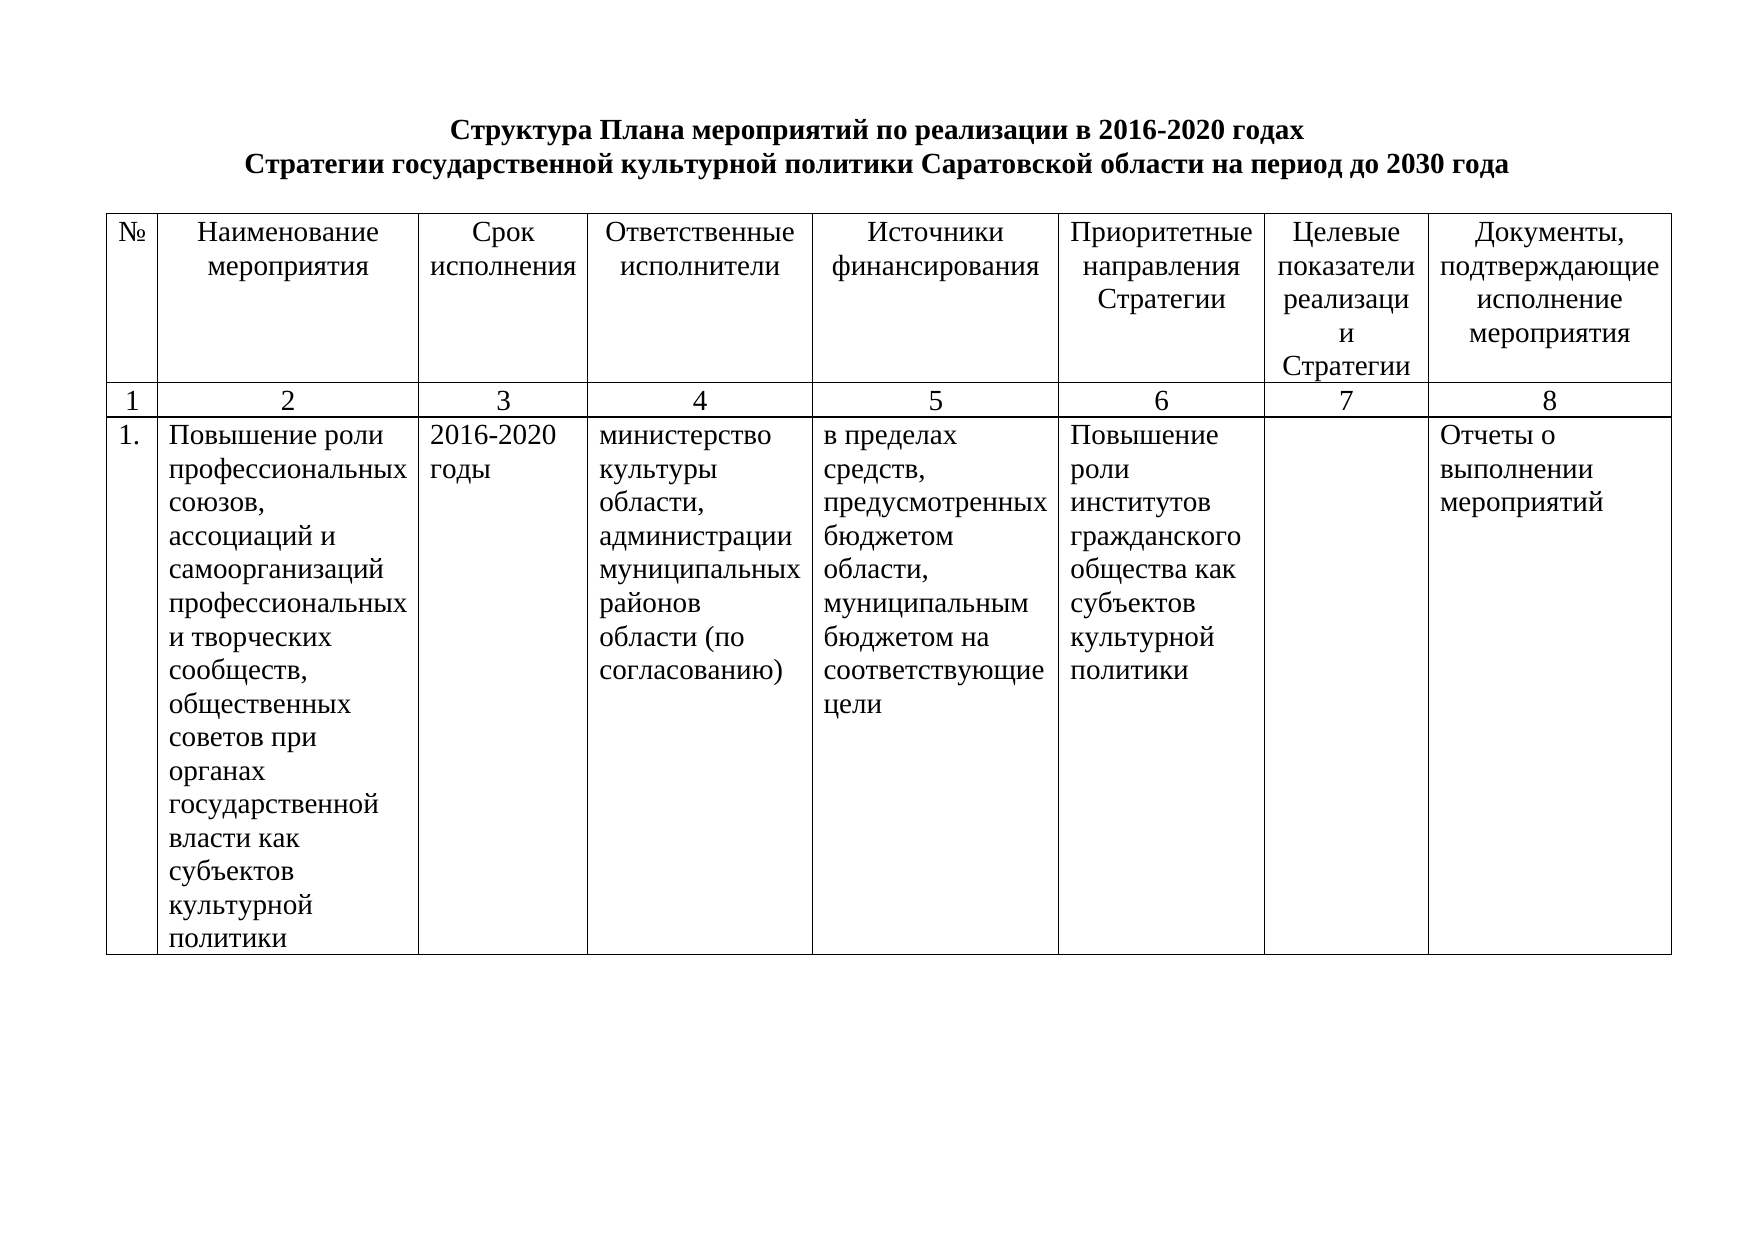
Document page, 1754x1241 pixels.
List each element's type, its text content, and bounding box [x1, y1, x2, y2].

table_cell 1 [107, 383, 157, 416]
table_cell [1265, 418, 1428, 954]
table_cell Отчеты о выполнении мероприятий [1429, 418, 1671, 954]
text Стратегии государственной культурной политики Саратовской области на период до 2030 года [118, 146, 1636, 179]
text Структура Плана мероприятий по реализации в 2016-2020 годах [118, 112, 1636, 146]
table_cell министерство культуры области, администрации муниципальных районов области (по согласованию) [588, 418, 812, 954]
table_header Ответственные исполнители [588, 214, 812, 382]
table_cell 1. [107, 418, 157, 954]
table_cell 7 [1265, 383, 1428, 416]
table_header № [107, 214, 157, 382]
table_cell 3 [419, 383, 587, 416]
table_cell 2 [158, 383, 418, 416]
table_cell Повышение роли профессиональных союзов, ассоциаций и самоорганизаций профессиональных и творческих сообществ, общественных советов при органах государственной власти как субъектов культурной политики [158, 418, 418, 954]
table_header Срок исполнения [419, 214, 587, 382]
table_cell 4 [588, 383, 812, 416]
table_cell 8 [1429, 383, 1671, 416]
table_header Документы, подтверждающие исполнение мероприятия [1429, 214, 1671, 382]
table_cell 5 [813, 383, 1058, 416]
table_header Целевые показатели реализации Стратегии [1265, 214, 1428, 382]
table_header Источники финансирования [813, 214, 1058, 382]
table_cell Повышение роли институтов гражданского общества как субъектов культурной политики [1059, 418, 1264, 954]
table_cell в пределах средств, предусмотренных бюджетом области, муниципальным бюджетом на соответствующие цели [813, 418, 1058, 954]
table_cell 2016-2020 годы [419, 418, 587, 954]
table_header Приоритетные направления Стратегии [1059, 214, 1264, 382]
table_header Наименование мероприятия [158, 214, 418, 382]
table_cell 6 [1059, 383, 1264, 416]
